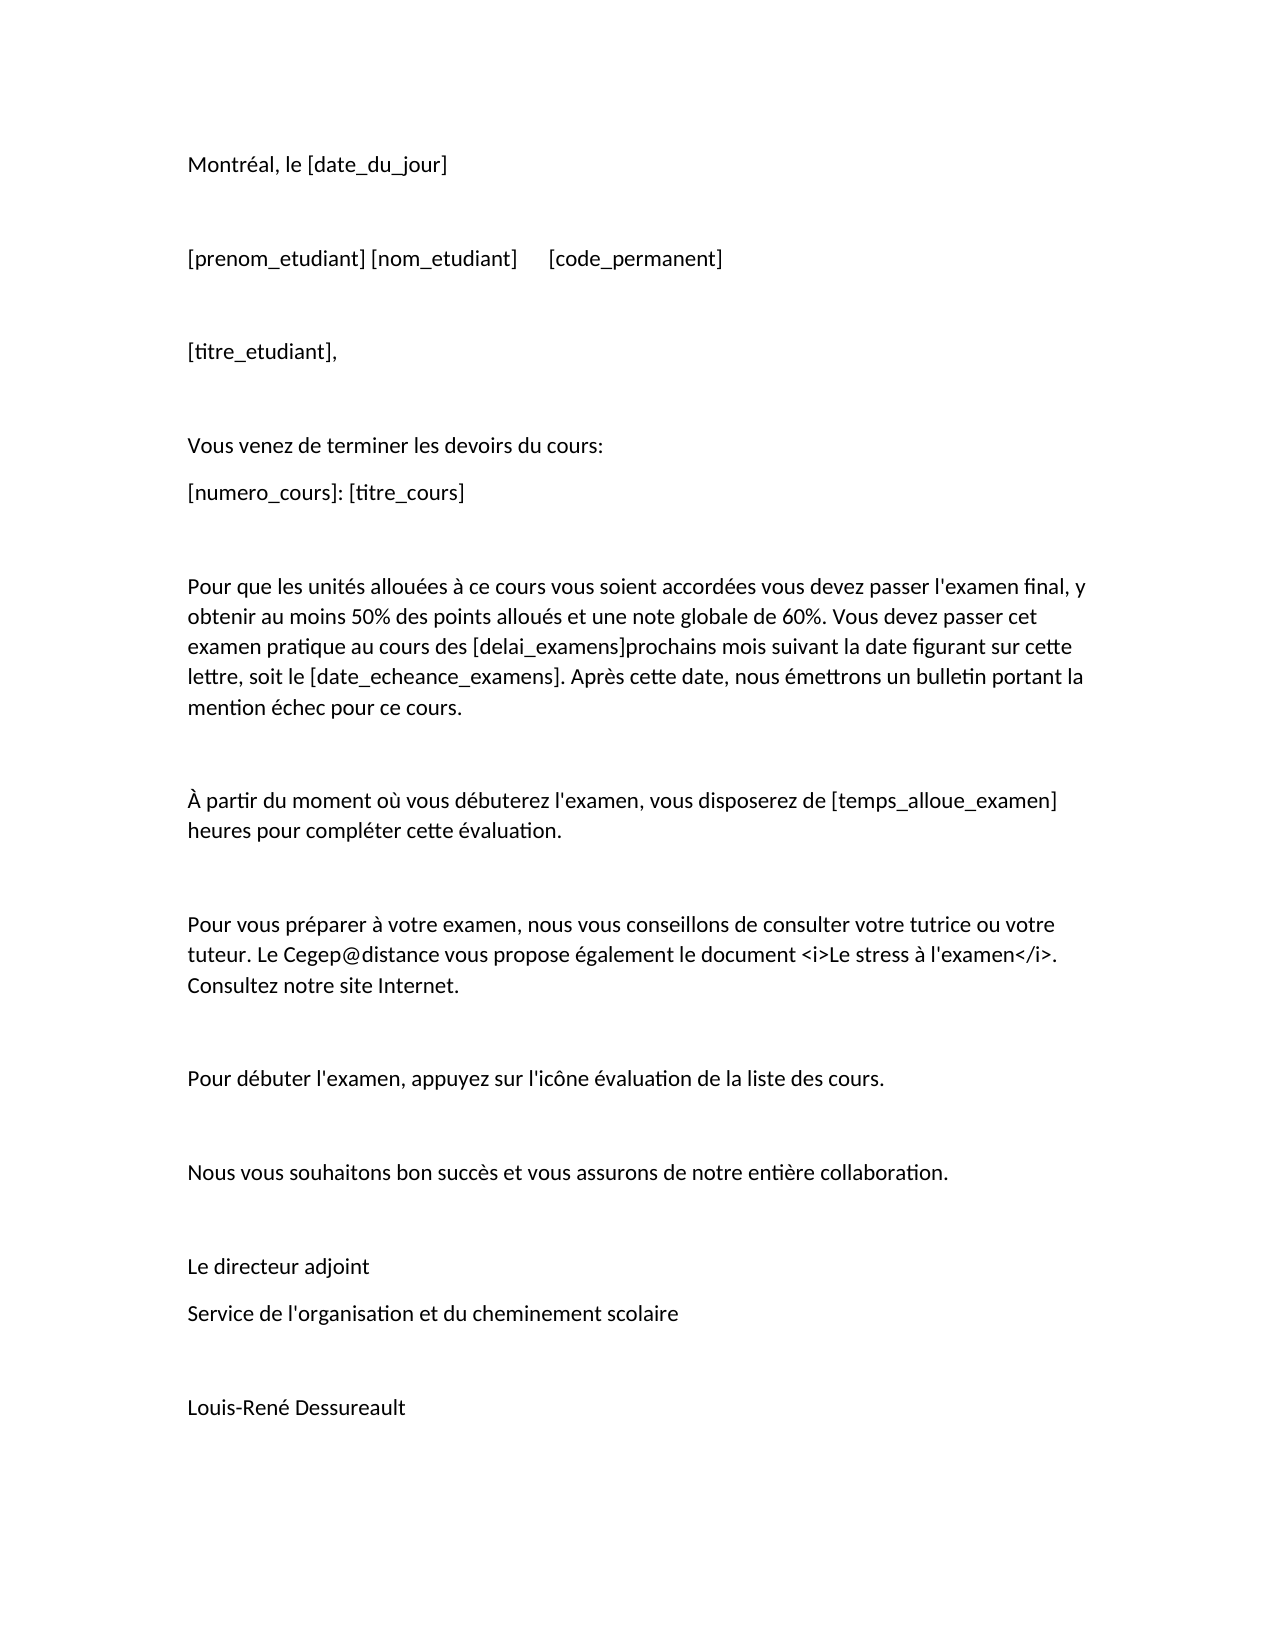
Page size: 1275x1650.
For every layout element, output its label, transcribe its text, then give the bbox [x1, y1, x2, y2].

text Service de l'organisation et du cheminement scolaire [187, 1299, 1087, 1327]
text Le directeur adjoint [187, 1252, 1087, 1280]
text À partir du moment où vous débuterez l'examen, vous disposerez de [temps_alloue_examen] heures pour compléter cette évaluation. [187, 786, 1087, 845]
text [numero_cours]: [titre_cours] [187, 478, 1087, 506]
text Pour que les unités allouées à ce cours vous soient accordées vous devez passer l'examen final, y obtenir au moins 50% des points alloués et une note globale de 60%. Vous devez passer cet examen pratique au cours des [delai_examens]prochains mois suivant la date figurant sur cette lettre, soit le [date_echeance_examens]. Après cette date, nous émettrons un bulletin portant la mention échec pour ce cours. [187, 572, 1087, 721]
text Nous vous souhaitons bon succès et vous assurons de notre entière collaboration. [187, 1158, 1087, 1186]
text [prenom_etudiant] [nom_etudiant] [code_permanent] [187, 244, 1087, 272]
text Vous venez de terminer les devoirs du cours: [187, 431, 1087, 459]
text [titre_etudiant], [187, 337, 1087, 366]
text Pour débuter l'examen, appuyez sur l'icône évaluation de la liste des cours. [187, 1064, 1087, 1093]
text Montréal, le [date_du_jour] [187, 150, 1087, 178]
text Pour vous préparer à votre examen, nous vous conseillons de consulter votre tutrice ou votre tuteur. Le Cegep@distance vous propose également le document <i>Le stress à l'examen</i>. Consultez notre site Internet. [187, 910, 1087, 999]
text Louis-René Dessureault [187, 1393, 1087, 1421]
